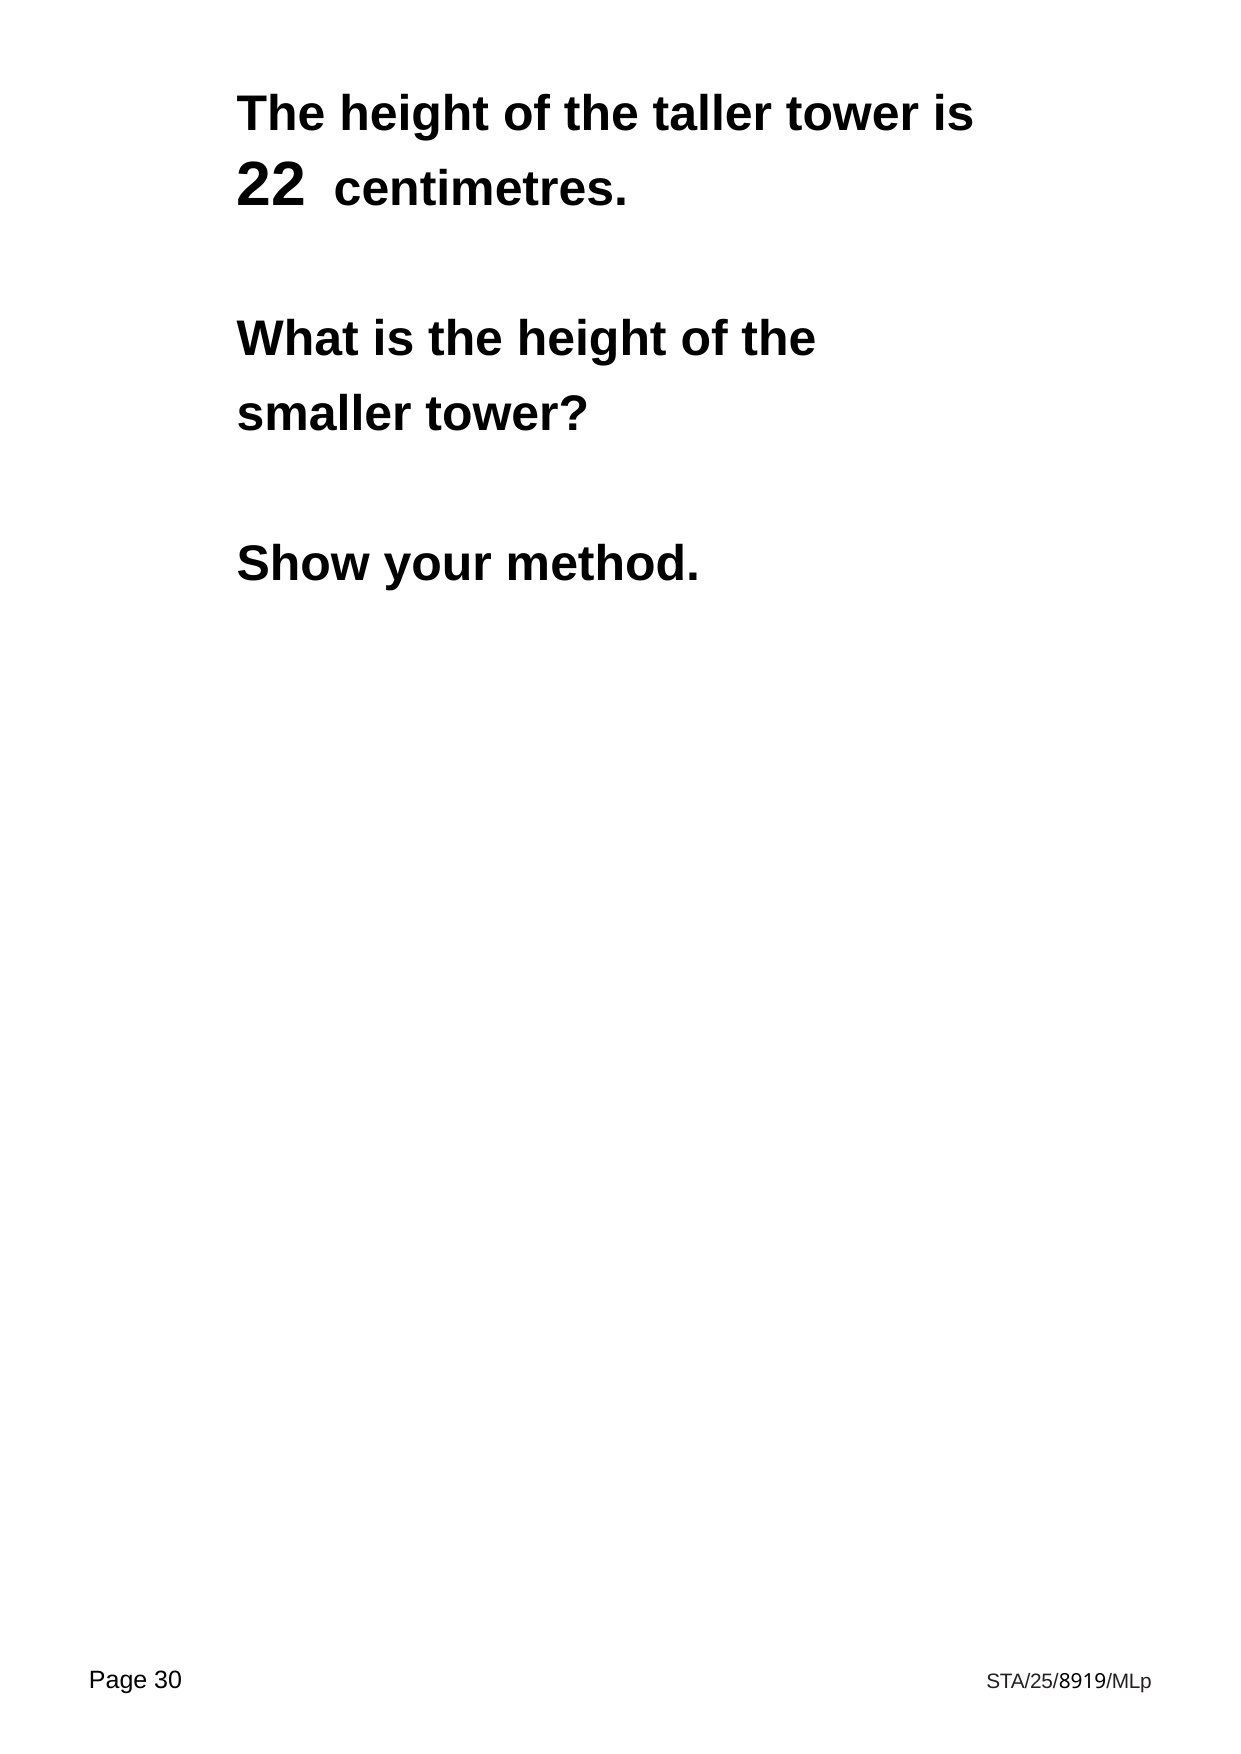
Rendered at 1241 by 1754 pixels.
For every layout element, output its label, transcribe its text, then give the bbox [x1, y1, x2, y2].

text Show your method. [236, 521, 1152, 596]
text What is the height of the smaller tower? [236, 296, 1152, 521]
text The height of the taller tower is 22 centimetres. [236, 71, 1152, 221]
